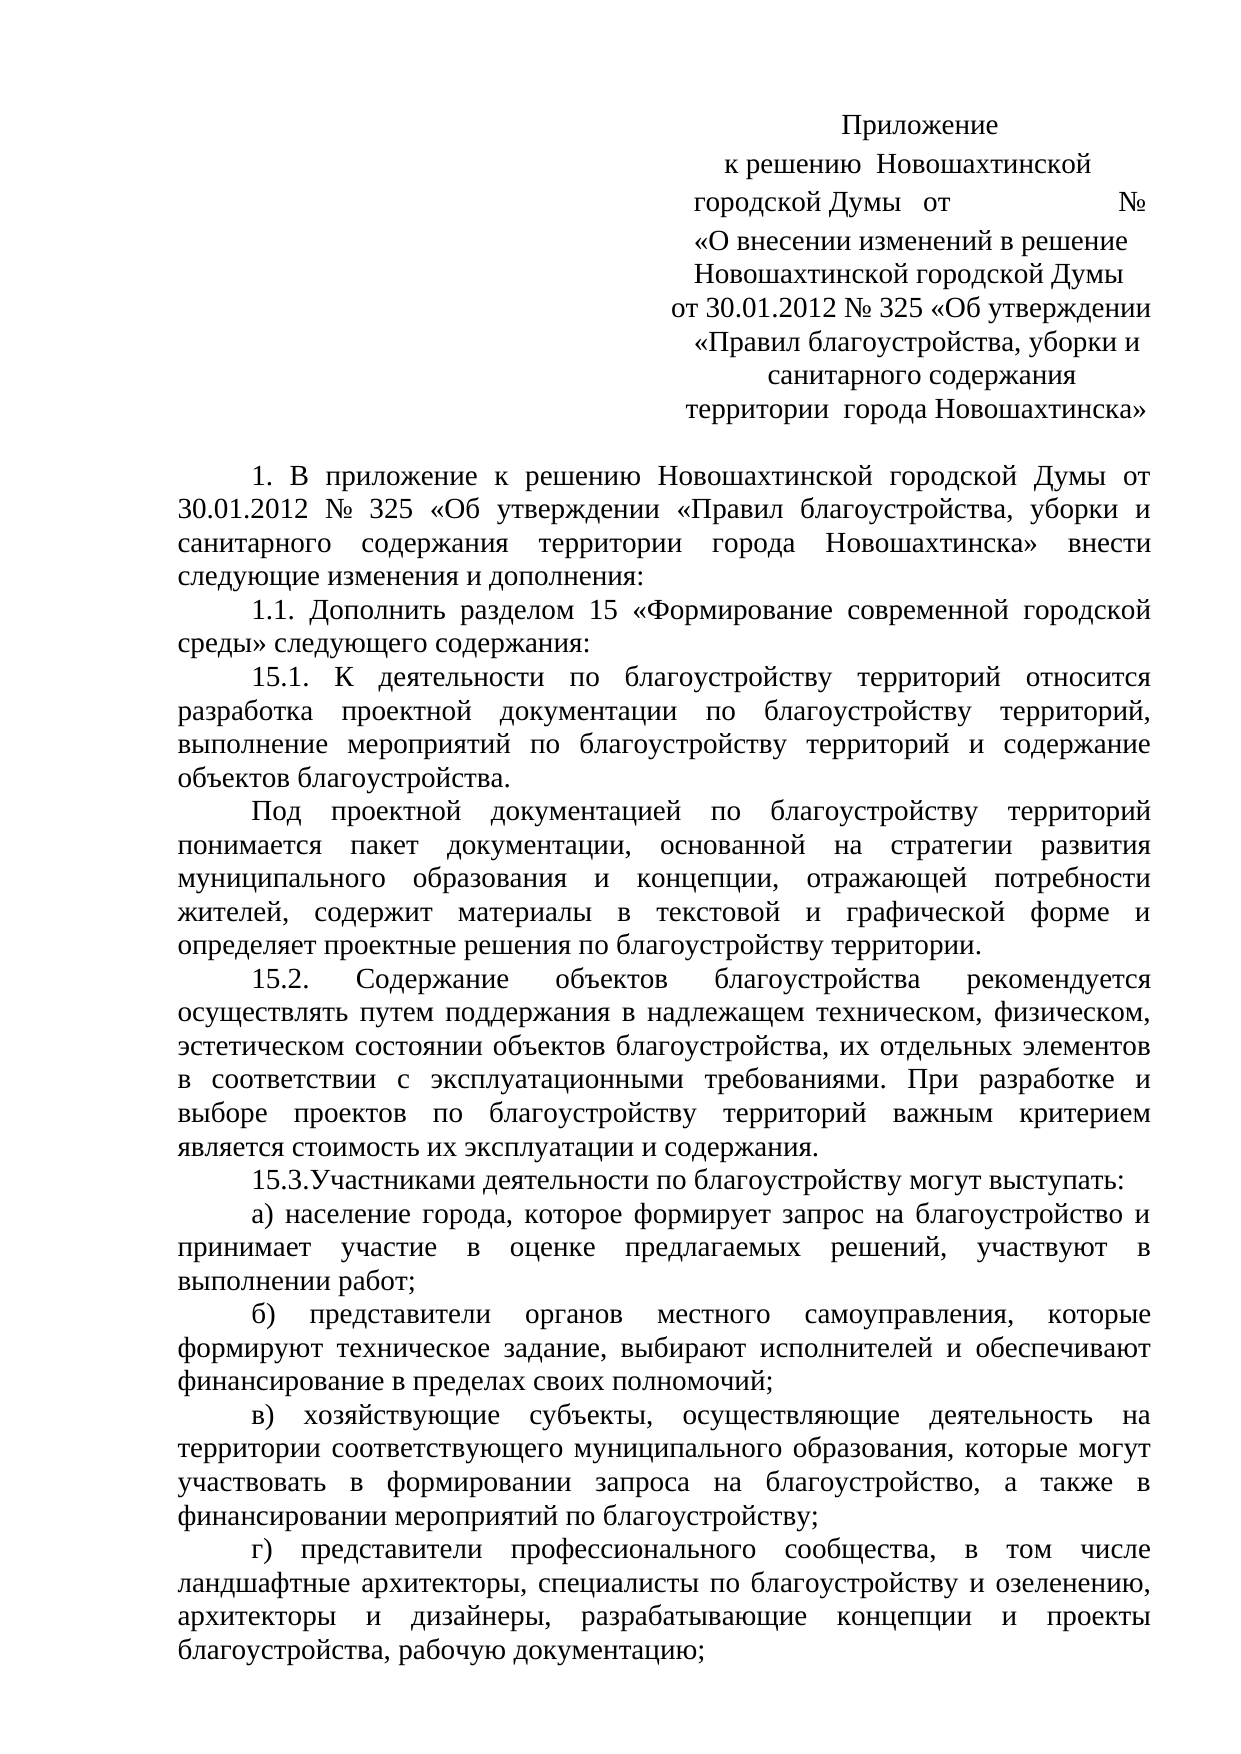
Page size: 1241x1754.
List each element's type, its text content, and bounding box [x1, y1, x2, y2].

text «О внесении изменений в решение [693, 223, 1152, 257]
text 15.2. Содержание объектов благоустройства рекомендуется осуществлять путем поддержания в надлежащем техническом, физическом, эстетическом состоянии объектов благоустройства, их отдельных элементов в соответствии с эксплуатационными требованиями. При разработке и выборе проектов по благоустройству территорий важным критерием является стоимость их эксплуатации и содержания. [177, 961, 1152, 1162]
text санитарного содержания [693, 357, 1152, 391]
text Приложение [767, 107, 1152, 141]
text а) население города, которое формирует запрос на благоустройство и принимает участие в оценке предлагаемых решений, участвуют в выполнении работ; [177, 1196, 1152, 1296]
text территории города Новошахтинска» [620, 391, 1152, 424]
text Под проектной документацией по благоустройству территорий понимается пакет документации, основанной на стратегии развития муниципального образования и концепции, отражающей потребности жителей, содержит материалы в текстовой и графической форме и определяет проектные решения по благоустройству территории. [177, 793, 1152, 961]
text Новошахтинской городской Думы [620, 257, 1152, 290]
text к решению Новошахтинской [177, 146, 1152, 179]
text городской Думы от № [693, 184, 1152, 218]
text от 30.01.2012 № 325 «Об утверждении [620, 290, 1152, 324]
text б) представители органов местного самоуправления, которые формируют техническое задание, выбирают исполнителей и обеспечивают финансирование в пределах своих полномочий; [177, 1296, 1152, 1397]
text «Правил благоустройства, уборки и [620, 324, 1152, 357]
text в) хозяйствующие субъекты, осуществляющие деятельность на территории соответствующего муниципального образования, которые могут участвовать в формировании запроса на благоустройство, а также в финансировании мероприятий по благоустройству; [177, 1397, 1152, 1531]
text 15.1. К деятельности по благоустройству территорий относится разработка проектной документации по благоустройству территорий, выполнение мероприятий по благоустройству территорий и содержание объектов благоустройства. [177, 659, 1152, 793]
text 1. В приложение к решению Новошахтинской городской Думы от 30.01.2012 № 325 «Об утверждении «Правил благоустройства, уборки и санитарного содержания территории города Новошахтинска» внести следующие изменения и дополнения: [177, 458, 1152, 592]
text 1.1. Дополнить разделом 15 «Формирование современной городской среды» следующего содержания: [177, 592, 1152, 659]
text 15.3.Участниками деятельности по благоустройству могут выступать: [177, 1162, 1152, 1196]
text г) представители профессионального сообщества, в том числе ландшафтные архитекторы, специалисты по благоустройству и озеленению, архитекторы и дизайнеры, разрабатывающие концепции и проекты благоустройства, рабочую документацию; [177, 1531, 1152, 1665]
